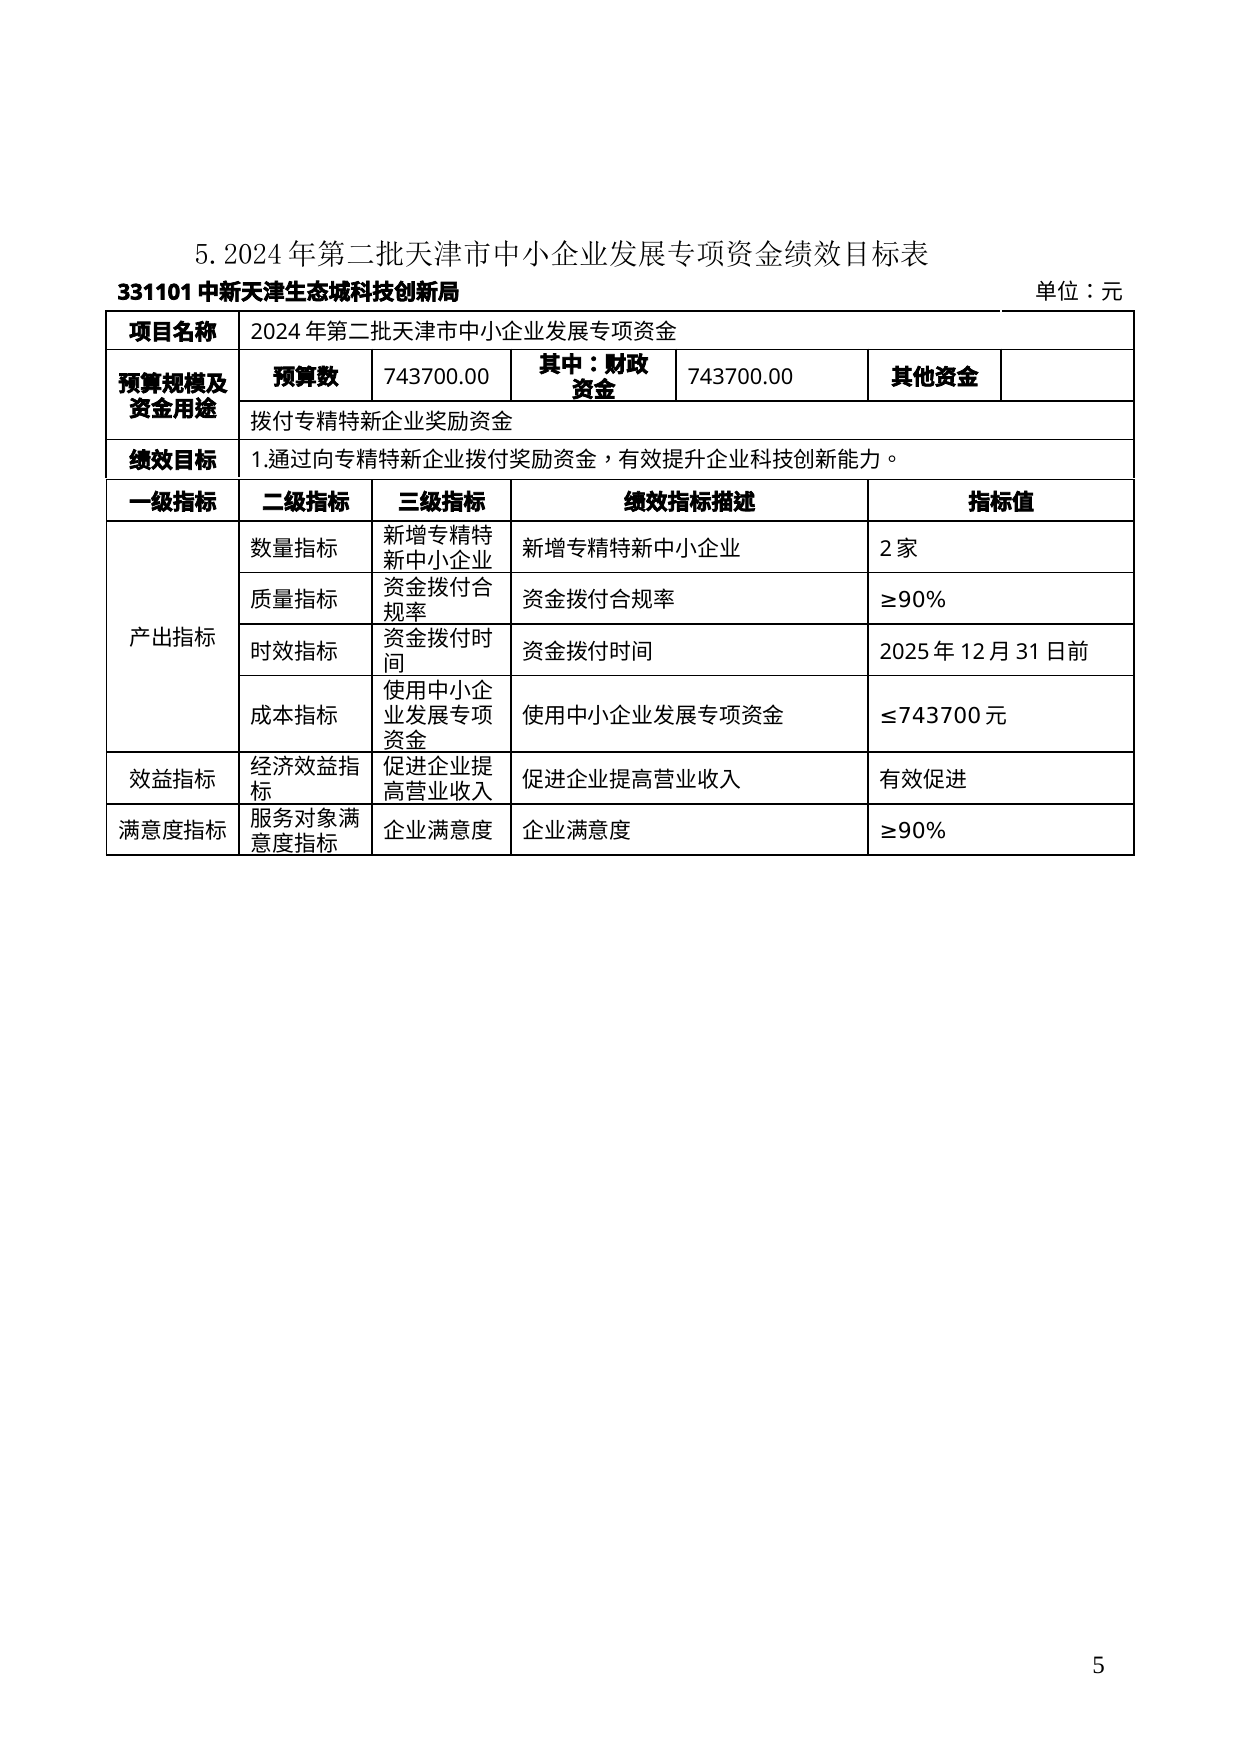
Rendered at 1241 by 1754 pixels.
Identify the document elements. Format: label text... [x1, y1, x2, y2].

table_cell 满意度指标 [107, 805, 238, 854]
table_cell [1002, 350, 1133, 400]
table_cell 743700.00 [373, 350, 510, 400]
table_cell ≥90% [869, 805, 1133, 854]
table_cell 服务对象满意度指标 [240, 805, 371, 854]
table_header 一级指标 [107, 480, 238, 520]
table_cell 时效指标 [240, 625, 371, 675]
table_cell 使用中小企业发展专项资金 [373, 676, 510, 751]
table_cell 绩效目标 [107, 440, 238, 477]
table_cell 预算规模及资金用途 [107, 350, 238, 438]
table_header 331101中新天津生态城科技创新局 [107, 270, 1000, 310]
table_cell 预算数 [240, 350, 371, 400]
table_cell 其他资金 [869, 350, 1000, 400]
table_cell 企业满意度 [373, 805, 510, 854]
table_cell 资金拨付时间 [373, 625, 510, 675]
table_cell 有效促进 [869, 753, 1133, 803]
table_cell 资金拨付时间 [512, 625, 867, 675]
table_cell 成本指标 [240, 676, 371, 751]
table_header 二级指标 [240, 480, 371, 520]
table_cell ≤743700元 [869, 676, 1133, 751]
table_cell ≥90% [869, 573, 1133, 623]
table_cell 资金拨付合规率 [512, 573, 867, 623]
table_cell 使用中小企业发展专项资金 [512, 676, 867, 751]
table_header 三级指标 [373, 480, 510, 520]
table_cell 促进企业提高营业收入 [512, 753, 867, 803]
table_cell 其中：财政 资金 [512, 350, 675, 400]
table_header 绩效指标描述 [512, 480, 867, 520]
table_cell 拨付专精特新企业奖励资金 [240, 402, 1133, 438]
table_cell 数量指标 [240, 522, 371, 572]
table_cell 2024年第二批天津市中小企业发展专项资金 [240, 312, 1133, 348]
table_cell 促进企业提高营业收入 [373, 753, 510, 803]
table_cell 产出指标 [107, 522, 238, 751]
table_cell 743700.00 [677, 350, 867, 400]
table_cell 企业满意度 [512, 805, 867, 854]
table_header 指标值 [869, 480, 1133, 520]
table_header 单位：元 [1002, 270, 1133, 310]
text 5.2024年第二批天津市中小企业发展专项资金绩效目标表 [136, 235, 1104, 269]
table_cell 2家 [869, 522, 1133, 572]
table_cell 资金拨付合规率 [373, 573, 510, 623]
table_cell 2025年12月31日前 [869, 625, 1133, 675]
table_cell 项目名称 [107, 312, 238, 348]
table_cell 1.通过向专精特新企业拨付奖励资金，有效提升企业科技创新能力。 [240, 440, 1133, 477]
table_cell 质量指标 [240, 573, 371, 623]
table_cell 经济效益指标 [240, 753, 371, 803]
table_cell 新增专精特新中小企业 [512, 522, 867, 572]
table_cell 效益指标 [107, 753, 238, 803]
table_cell 新增专精特新中小企业 [373, 522, 510, 572]
